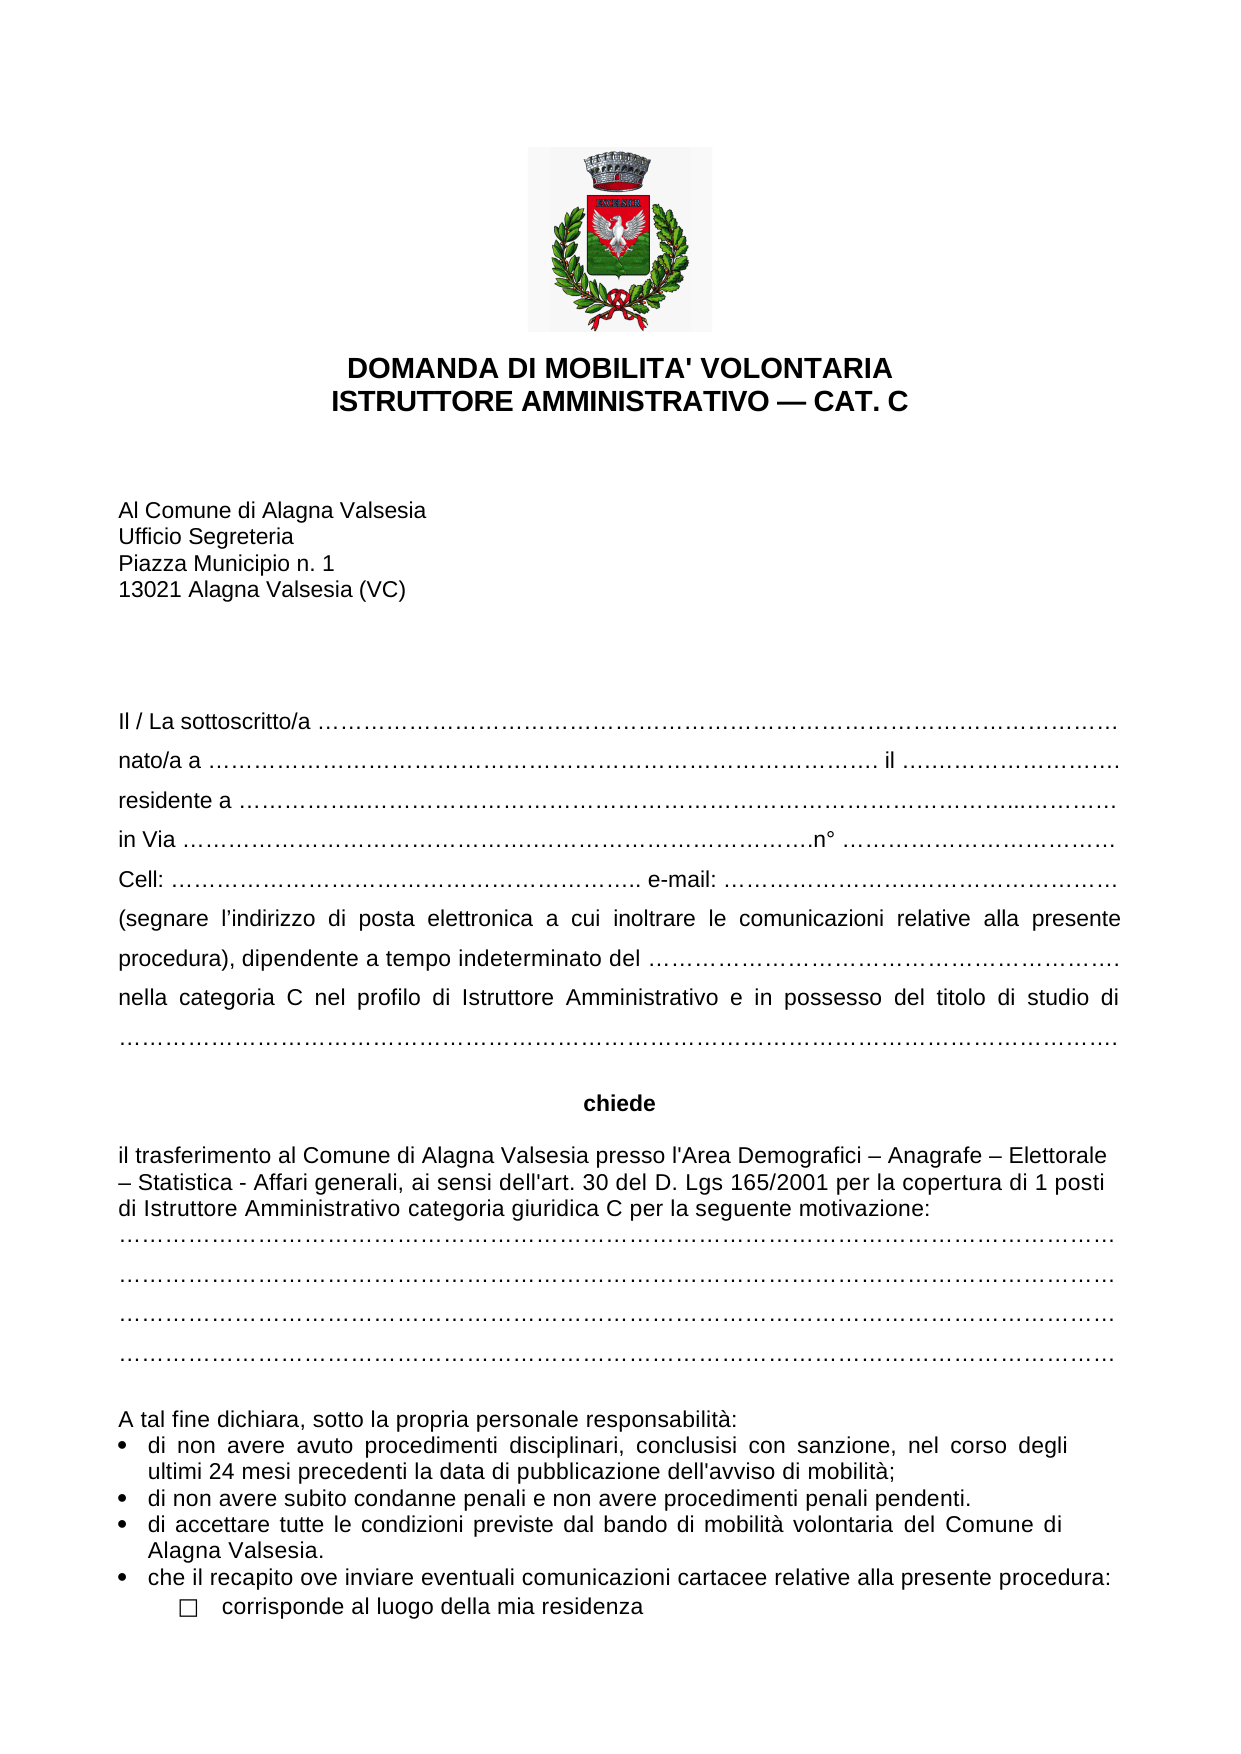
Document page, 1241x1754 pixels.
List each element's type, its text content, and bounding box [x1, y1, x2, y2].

list di accettare tutte le condizioni previste dal bando di mobilità volontaria del Comune di Alagna Valsesia. [118, 1511, 1062, 1564]
text ………………………………………………………………………………………………………………… [118, 1340, 1122, 1366]
text (segnare l’indirizzo di posta elettronica a cui inoltrare le comunicazioni relative alla presente procedura), dipendente a tempo indeterminato del ……………………………………………………. [118, 905, 1122, 971]
text ………………………………………………………………………………………………………………… [118, 1261, 1122, 1287]
text chiede [583, 1089, 1122, 1116]
text nella categoria C nel profilo di Istruttore Amministrativo e in possesso del titolo di studio di …………………………………………………………………………………………………………………. [118, 984, 1122, 1050]
text ………………………………………………………………………………………………………………… [118, 1300, 1122, 1327]
text Ufficio Segreteria [118, 523, 1122, 550]
text Al Comune di Alagna Valsesia [118, 497, 1122, 523]
list di non avere avuto procedimenti disciplinari, conclusisi con sanzione, nel corso degli ultimi 24 mesi precedenti la data di pubblicazione dell'avviso di mobilità; [118, 1432, 1069, 1484]
text DOMANDA DI MOBILITA' VOLONTARIA ISTRUTTORE AMMINISTRATIVO — CAT. C [118, 351, 1122, 418]
picture [527, 147, 713, 332]
text nato/a a ……………………………………………………………………………. il ….……………………. residente a ……………..…………………………………………………………………………...………… [118, 747, 1122, 813]
text ………………………………………………………………………………………………………………… [118, 1221, 1122, 1248]
text Piazza Municipio n. 1 [118, 550, 1122, 576]
text in Via ……………………………………….……………………………….n° ……………………………… [118, 826, 1122, 853]
list di non avere subito condanne penali e non avere procedimenti penali pendenti. [118, 1484, 1122, 1511]
text il trasferimento al Comune di Alagna Valsesia presso l'Area Demografici – Anagrafe – Elettorale – Statistica - Affari generali, ai sensi dell'art. 30 del D. Lgs 165/2001 per la copertura di 1 posti di Istruttore Amministrativo categoria giuridica C per la seguente motivazione: [118, 1142, 1122, 1221]
list che il recapito ove inviare eventuali comunicazioni cartacee relative alla presente procedura: [118, 1564, 1122, 1590]
list corrisponde al luogo della mia residenza [177, 1590, 1122, 1621]
text Il / La sottoscritto/a …………………………………………………………………………………………… [118, 708, 1122, 734]
text 13021 Alagna Valsesia (VC) [118, 576, 1122, 602]
text Cell: …………………………………………………….. e-mail: …………………….……………………… [118, 866, 1122, 892]
text A tal fine dichiara, sotto la propria personale responsabilità: [118, 1406, 1122, 1432]
